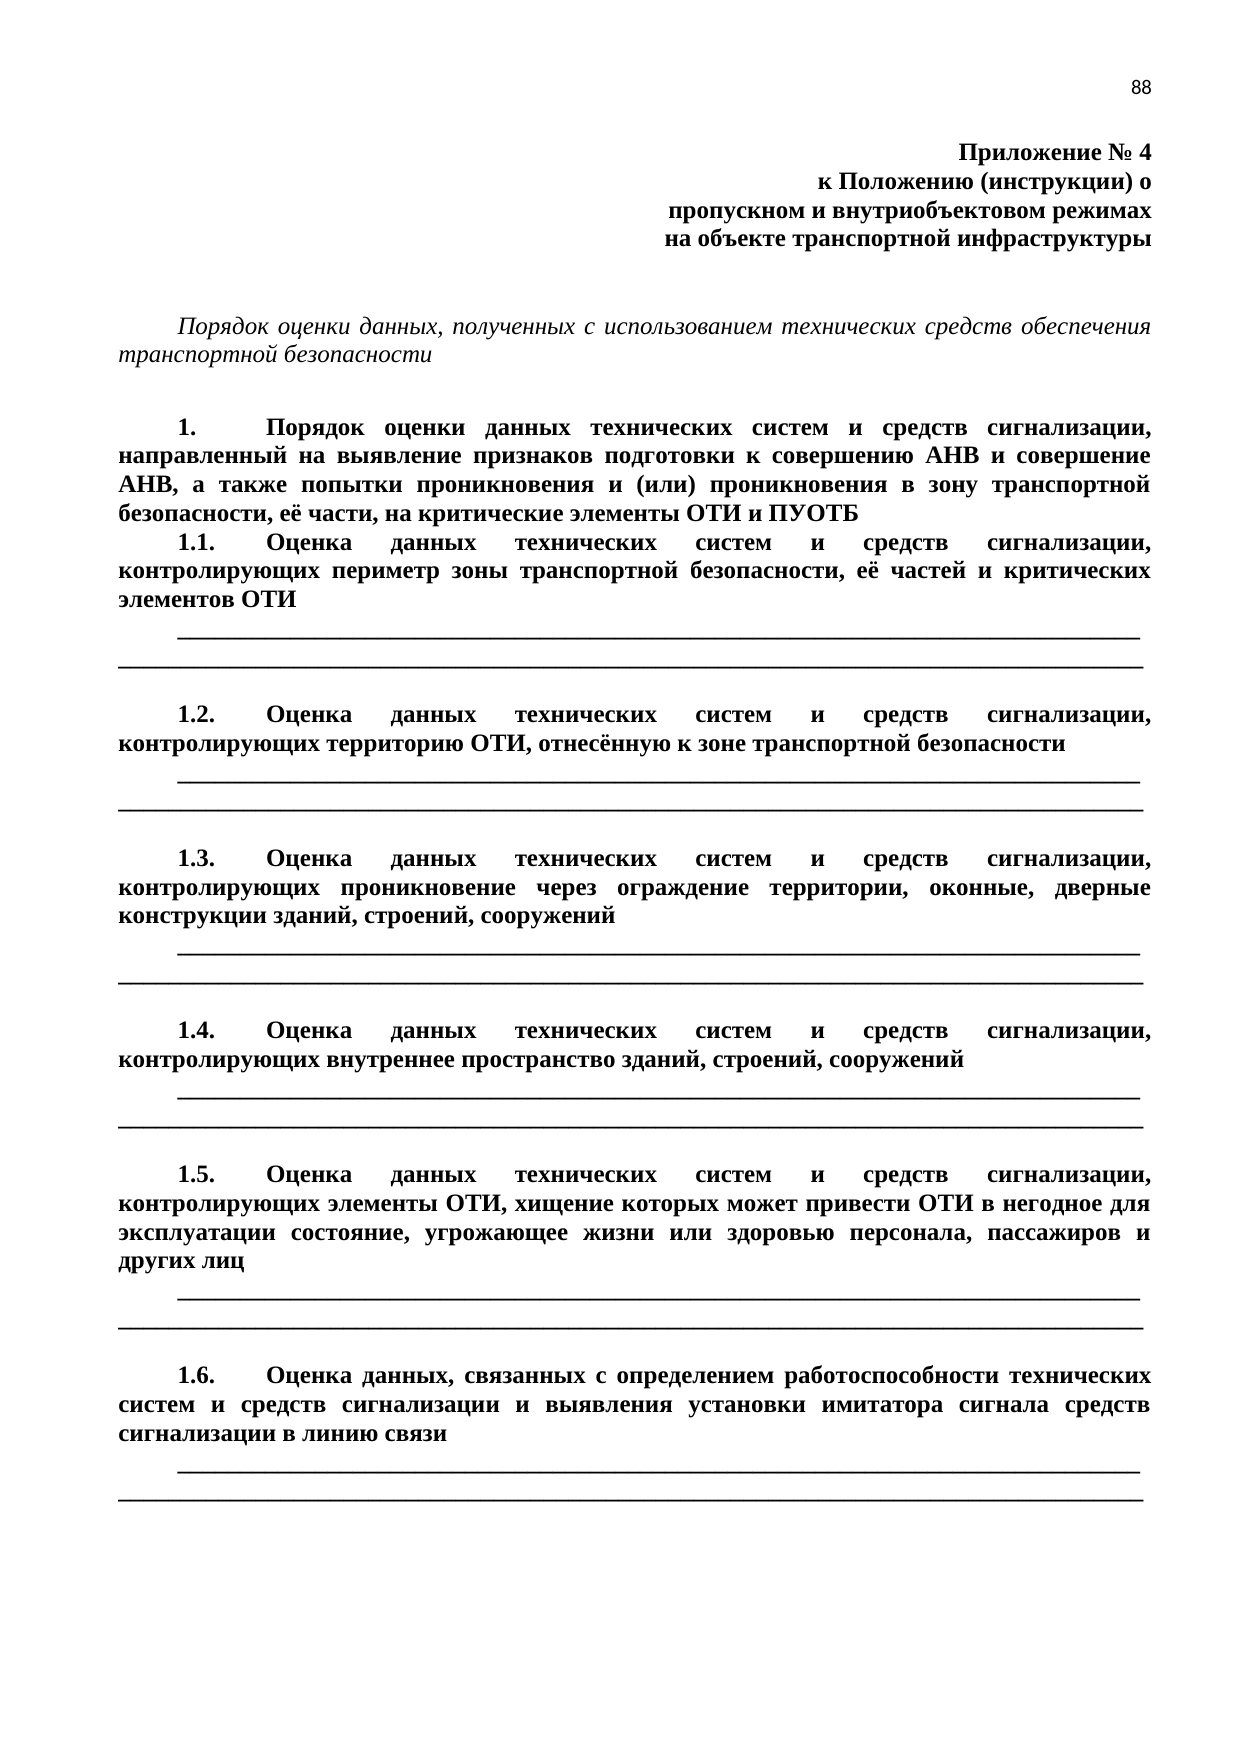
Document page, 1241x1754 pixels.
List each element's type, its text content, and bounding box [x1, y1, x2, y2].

text _______________________________________________________________________________________________________________________________________________________________ [118, 613, 1152, 671]
subtitle Приложение № 4 к Положению (инструкции) о пропускном и внутриобъектовом режимах на объекте транспортной инфраструктуры [118, 137, 1152, 252]
text _______________________________________________________________________________________________________________________________________________________________ [118, 1447, 1152, 1504]
text _______________________________________________________________________________________________________________________________________________________________ [118, 1274, 1152, 1332]
list Порядок оценки данных технических систем и средств сигнализации, направленный на выявление признаков подготовки к совершению АНВ и совершение АНВ, а также попытки проникновения и (или) проникновения в зону транспортной безопасности, её части, на критические элементы ОТИ и ПУОТБ [118, 412, 1152, 527]
list Оценка данных технических систем и средств сигнализации, контролирующих внутреннее пространство зданий, строений, сооружений [118, 1016, 1152, 1073]
list Оценка данных технических систем и средств сигнализации, контролирующих проникновение через ограждение территории, оконные, дверные конструкции зданий, строений, сооружений [118, 843, 1152, 929]
list Оценка данных технических систем и средств сигнализации, контролирующих территорию ОТИ, отнесённую к зоне транспортной безопасности [118, 699, 1152, 757]
subtitle Порядок оценки данных, полученных с использованием технических средств обеспечения транспортной безопасности [118, 311, 1152, 368]
list Оценка данных, связанных с определением работоспособности технических систем и средств сигнализации и выявления установки имитатора сигнала средств сигнализации в линию связи [118, 1361, 1152, 1447]
text _______________________________________________________________________________________________________________________________________________________________ [118, 929, 1152, 987]
text _______________________________________________________________________________________________________________________________________________________________ [118, 1073, 1152, 1131]
text _______________________________________________________________________________________________________________________________________________________________ [118, 757, 1152, 814]
list Оценка данных технических систем и средств сигнализации, контролирующих элементы ОТИ, хищение которых может привести ОТИ в негодное для эксплуатации состояние, угрожающее жизни или здоровью персонала, пассажиров и других лиц [118, 1159, 1152, 1274]
list Оценка данных технических систем и средств сигнализации, контролирующих периметр зоны транспортной безопасности, её частей и критических элементов ОТИ [118, 527, 1152, 613]
